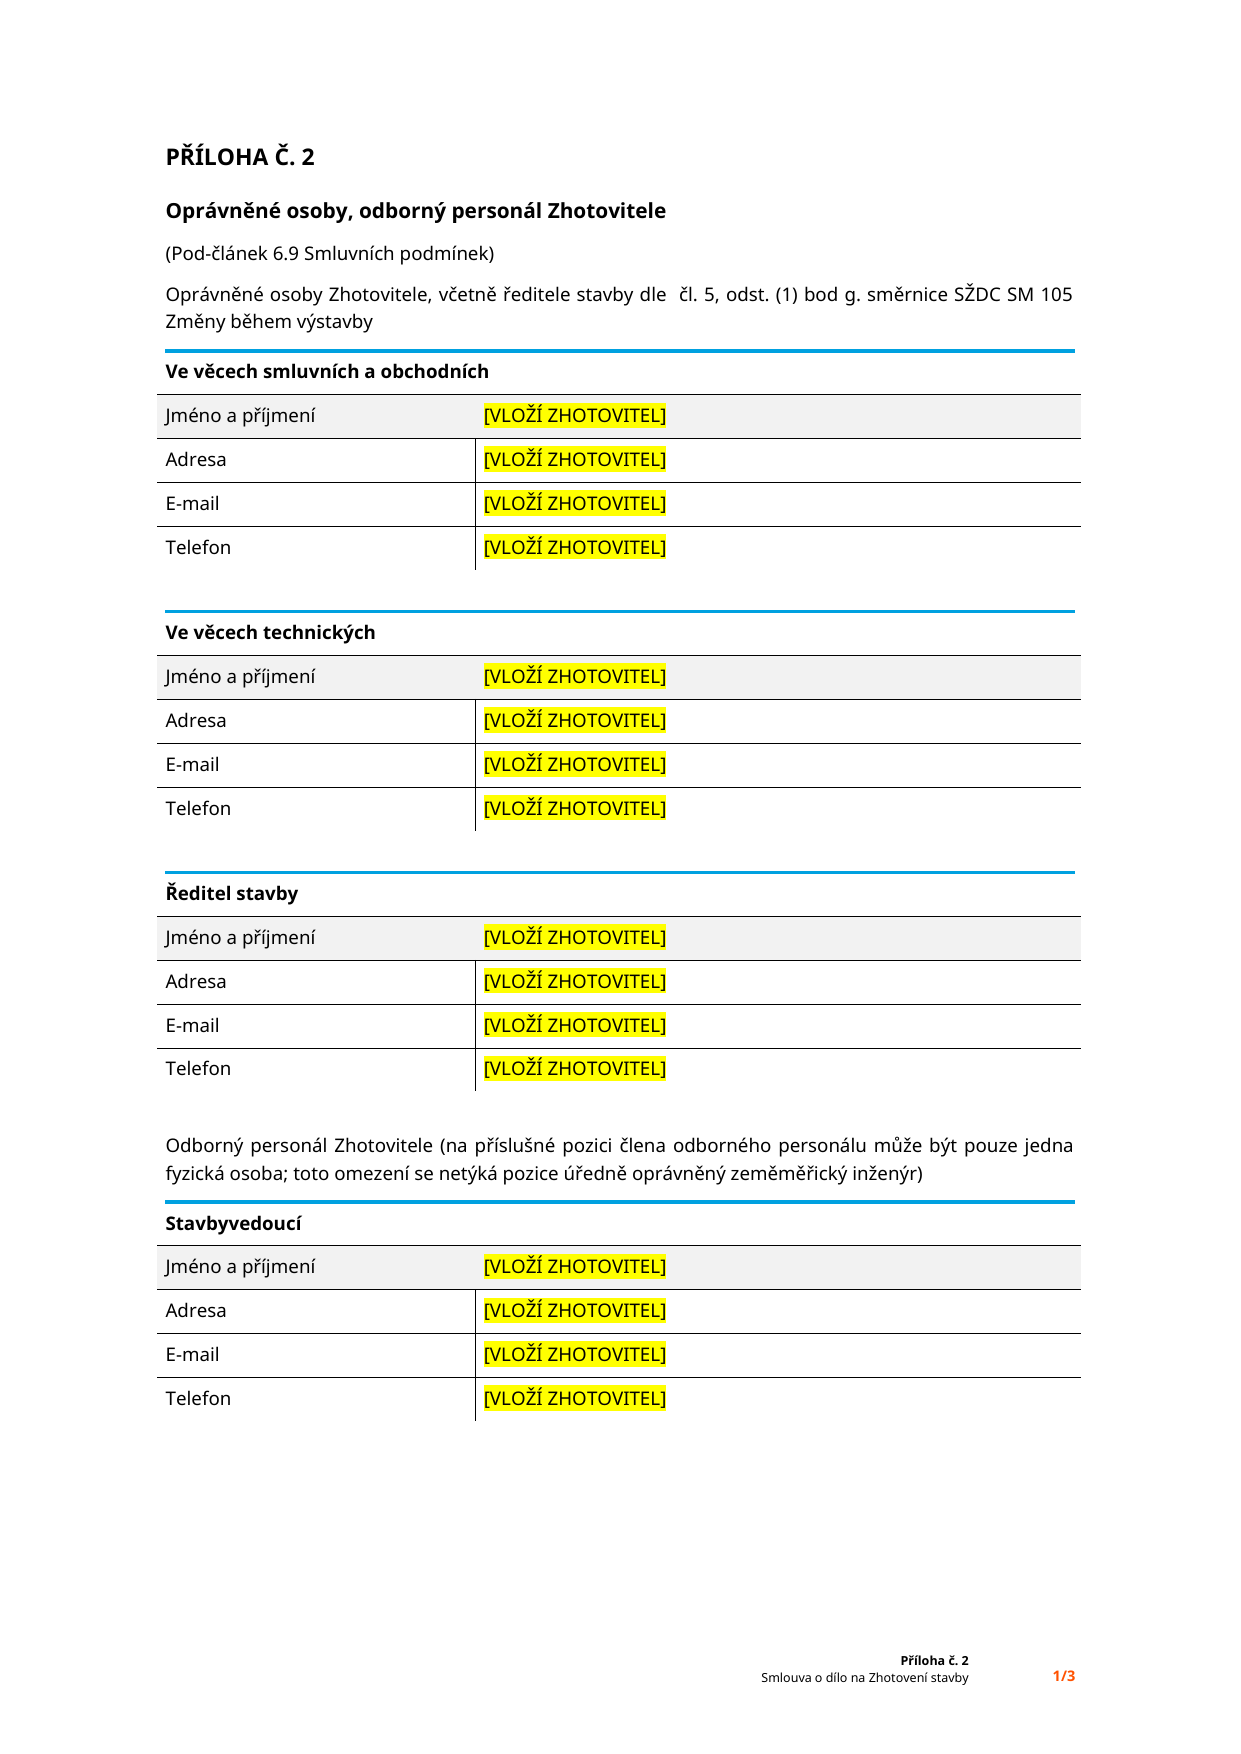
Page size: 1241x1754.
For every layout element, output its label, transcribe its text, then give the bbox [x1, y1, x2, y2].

table_header Jméno a příjmení [157, 917, 475, 960]
text Příloha č. 2 [165, 141, 1075, 173]
table_cell Telefon [157, 788, 475, 831]
text Stavbyvedoucí [165, 1204, 1075, 1235]
table_cell Adresa [157, 700, 475, 743]
table_cell [VLOŽÍ ZHOTOVITEL] [476, 439, 1081, 482]
table_cell [VLOŽÍ ZHOTOVITEL] [476, 788, 1081, 831]
table_cell E-mail [157, 744, 475, 787]
text Oprávněné osoby, odborný personál Zhotovitele [165, 197, 1075, 225]
table_cell Adresa [157, 961, 475, 1004]
text Ředitel stavby [165, 874, 1075, 906]
table_header [VLOŽÍ ZHOTOVITEL] [475, 917, 1081, 960]
table_cell [VLOŽÍ ZHOTOVITEL] [476, 744, 1081, 787]
table_cell [VLOŽÍ ZHOTOVITEL] [476, 483, 1081, 526]
table_cell [VLOŽÍ ZHOTOVITEL] [476, 527, 1081, 570]
text Ve věcech smluvních a obchodních [165, 353, 1075, 384]
table_cell E-mail [157, 1005, 475, 1047]
table_header [VLOŽÍ ZHOTOVITEL] [475, 1246, 1081, 1289]
table_cell Telefon [157, 527, 475, 570]
table_header Jméno a příjmení [157, 656, 475, 699]
table_cell [VLOŽÍ ZHOTOVITEL] [476, 1005, 1081, 1047]
table_cell Telefon [157, 1378, 475, 1421]
table_cell [VLOŽÍ ZHOTOVITEL] [476, 1049, 1081, 1091]
text Oprávněné osoby Zhotovitele, včetně ředitele stavby dle čl. 5, odst. (1) bod g. směrnice SŽDC SM 105 Změny během výstavby [165, 281, 1075, 334]
table_cell Adresa [157, 1290, 475, 1333]
table_cell [VLOŽÍ ZHOTOVITEL] [476, 961, 1081, 1004]
table_cell [VLOŽÍ ZHOTOVITEL] [476, 1378, 1081, 1421]
table_header [VLOŽÍ ZHOTOVITEL] [475, 656, 1081, 699]
table_cell E-mail [157, 1334, 475, 1377]
text Ve věcech technických [165, 613, 1075, 645]
text Odborný personál Zhotovitele (na příslušné pozici člena odborného personálu může být pouze jedna fyzická osoba; toto omezení se netýká pozice úředně oprávněný zeměměřický inženýr) [165, 1132, 1075, 1185]
table_header Jméno a příjmení [157, 1246, 475, 1289]
table_cell [VLOŽÍ ZHOTOVITEL] [476, 1290, 1081, 1333]
table_header [VLOŽÍ ZHOTOVITEL] [475, 395, 1081, 438]
table_cell [VLOŽÍ ZHOTOVITEL] [476, 700, 1081, 743]
table_cell [VLOŽÍ ZHOTOVITEL] [476, 1334, 1081, 1377]
table_header Jméno a příjmení [157, 395, 475, 438]
table_cell Telefon [157, 1049, 475, 1091]
list (Pod-článek 6.9 Smluvních podmínek) [165, 240, 1075, 266]
table_cell E-mail [157, 483, 475, 526]
table_cell Adresa [157, 439, 475, 482]
